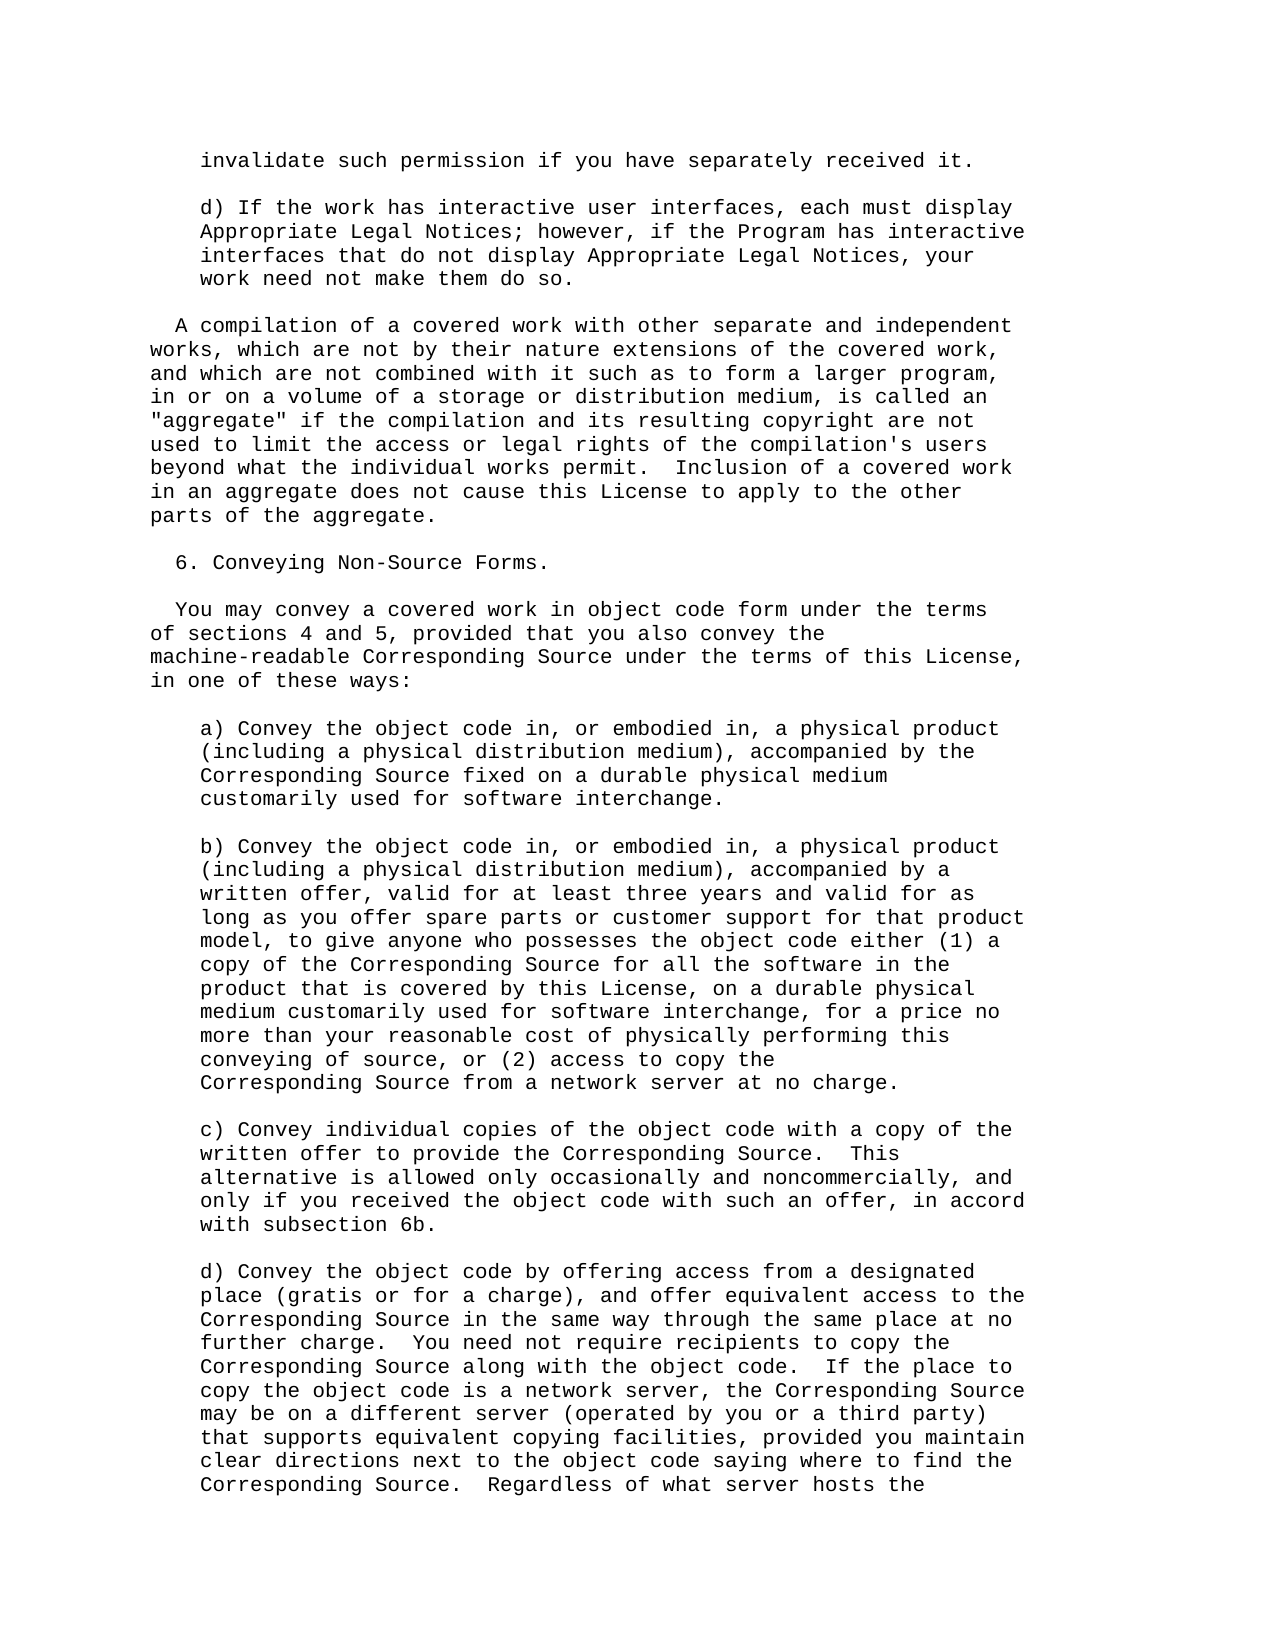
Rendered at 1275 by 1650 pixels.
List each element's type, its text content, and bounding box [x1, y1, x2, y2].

text machine-readable Corresponding Source under the terms of this License, [150, 647, 1125, 670]
text You may convey a covered work in object code form under the terms [150, 599, 1125, 623]
text interfaces that do not display Appropriate Legal Notices, your [150, 244, 1125, 268]
text Corresponding Source in the same way through the same place at no [150, 1309, 1125, 1332]
text d) If the work has interactive user interfaces, each must display [150, 197, 1125, 221]
text clear directions next to the object code saying where to find the [150, 1451, 1125, 1474]
text (including a physical distribution medium), accompanied by the [150, 741, 1125, 765]
text with subsection 6b. [150, 1214, 1125, 1238]
text Appropriate Legal Notices; however, if the Program has interactive [150, 221, 1125, 244]
text beyond what the individual works permit. Inclusion of a covered work [150, 457, 1125, 481]
text written offer, valid for at least three years and valid for as [150, 883, 1125, 907]
text invalidate such permission if you have separately received it. [150, 150, 1125, 174]
text model, to give anyone who possesses the object code either (1) a [150, 930, 1125, 954]
text product that is covered by this License, on a durable physical [150, 978, 1125, 1001]
text and which are not combined with it such as to form a larger program, [150, 363, 1125, 386]
text work need not make them do so. [150, 268, 1125, 292]
text used to limit the access or legal rights of the compilation's users [150, 434, 1125, 457]
text Corresponding Source along with the object code. If the place to [150, 1356, 1125, 1379]
text "aggregate" if the compilation and its resulting copyright are not [150, 410, 1125, 434]
text that supports equivalent copying facilities, provided you maintain [150, 1427, 1125, 1451]
text b) Convey the object code in, or embodied in, a physical product [150, 836, 1125, 859]
text in or on a volume of a storage or distribution medium, is called an [150, 386, 1125, 410]
text place (gratis or for a charge), and offer equivalent access to the [150, 1285, 1125, 1309]
text Corresponding Source fixed on a durable physical medium [150, 765, 1125, 788]
text in an aggregate does not cause this License to apply to the other [150, 481, 1125, 505]
text long as you offer spare parts or customer support for that product [150, 907, 1125, 930]
text alternative is allowed only occasionally and noncommercially, and [150, 1167, 1125, 1190]
text Corresponding Source. Regardless of what server hosts the [150, 1474, 1125, 1498]
text c) Convey individual copies of the object code with a copy of the [150, 1119, 1125, 1143]
text only if you received the object code with such an offer, in accord [150, 1190, 1125, 1214]
text medium customarily used for software interchange, for a price no [150, 1001, 1125, 1025]
text customarily used for software interchange. [150, 788, 1125, 812]
text further charge. You need not require recipients to copy the [150, 1332, 1125, 1356]
text copy of the Corresponding Source for all the software in the [150, 954, 1125, 978]
text a) Convey the object code in, or embodied in, a physical product [150, 717, 1125, 741]
text A compilation of a covered work with other separate and independent [150, 316, 1125, 339]
text d) Convey the object code by offering access from a designated [150, 1261, 1125, 1285]
text (including a physical distribution medium), accompanied by a [150, 859, 1125, 883]
text written offer to provide the Corresponding Source. This [150, 1143, 1125, 1167]
text may be on a different server (operated by you or a third party) [150, 1403, 1125, 1427]
text of sections 4 and 5, provided that you also convey the [150, 623, 1125, 647]
text more than your reasonable cost of physically performing this [150, 1025, 1125, 1048]
text Corresponding Source from a network server at no charge. [150, 1072, 1125, 1096]
text copy the object code is a network server, the Corresponding Source [150, 1379, 1125, 1403]
text 6. Conveying Non-Source Forms. [150, 552, 1125, 576]
text works, which are not by their nature extensions of the covered work, [150, 339, 1125, 363]
text parts of the aggregate. [150, 505, 1125, 528]
text in one of these ways: [150, 670, 1125, 694]
text conveying of source, or (2) access to copy the [150, 1048, 1125, 1072]
